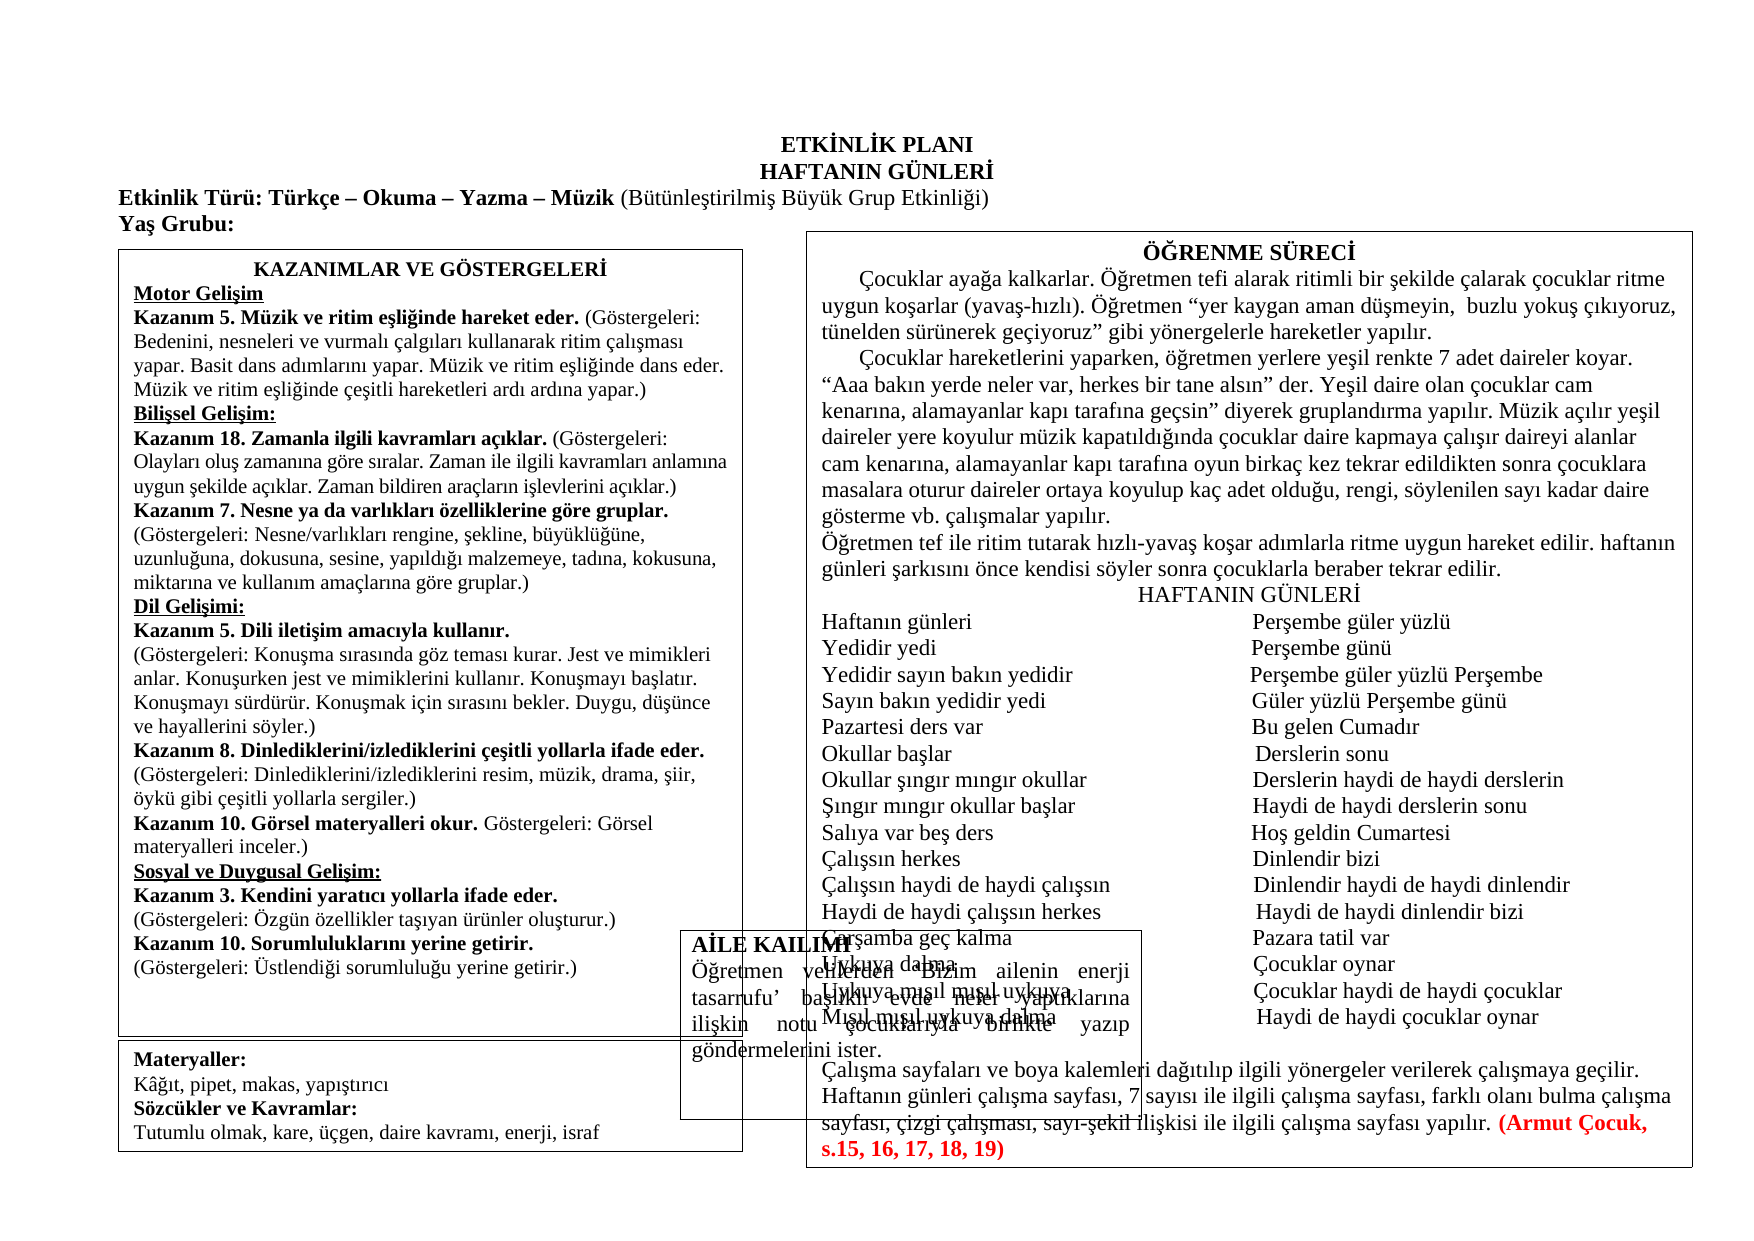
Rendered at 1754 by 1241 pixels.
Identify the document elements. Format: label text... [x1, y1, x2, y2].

text Etkinlik Türü: Türkçe – Okuma – Yazma – Müzik (Bütünleştirilmiş Büyük Grup Etkinliği) [118, 184, 1636, 210]
text ETKİNLİK PLANI [118, 131, 1636, 158]
table_header AİLE KAILIMI Öğretmen velilerden ‘Bizim ailenin enerji tasarrufu’ başlıklı evde neler yaptıklarına ilişkin notu çocuklarıyla birlikte yazıp göndermelerini ister. [681, 931, 1141, 1119]
text Yaş Grubu: [118, 210, 1636, 237]
text HAFTANIN GÜNLERİ [118, 158, 1636, 184]
